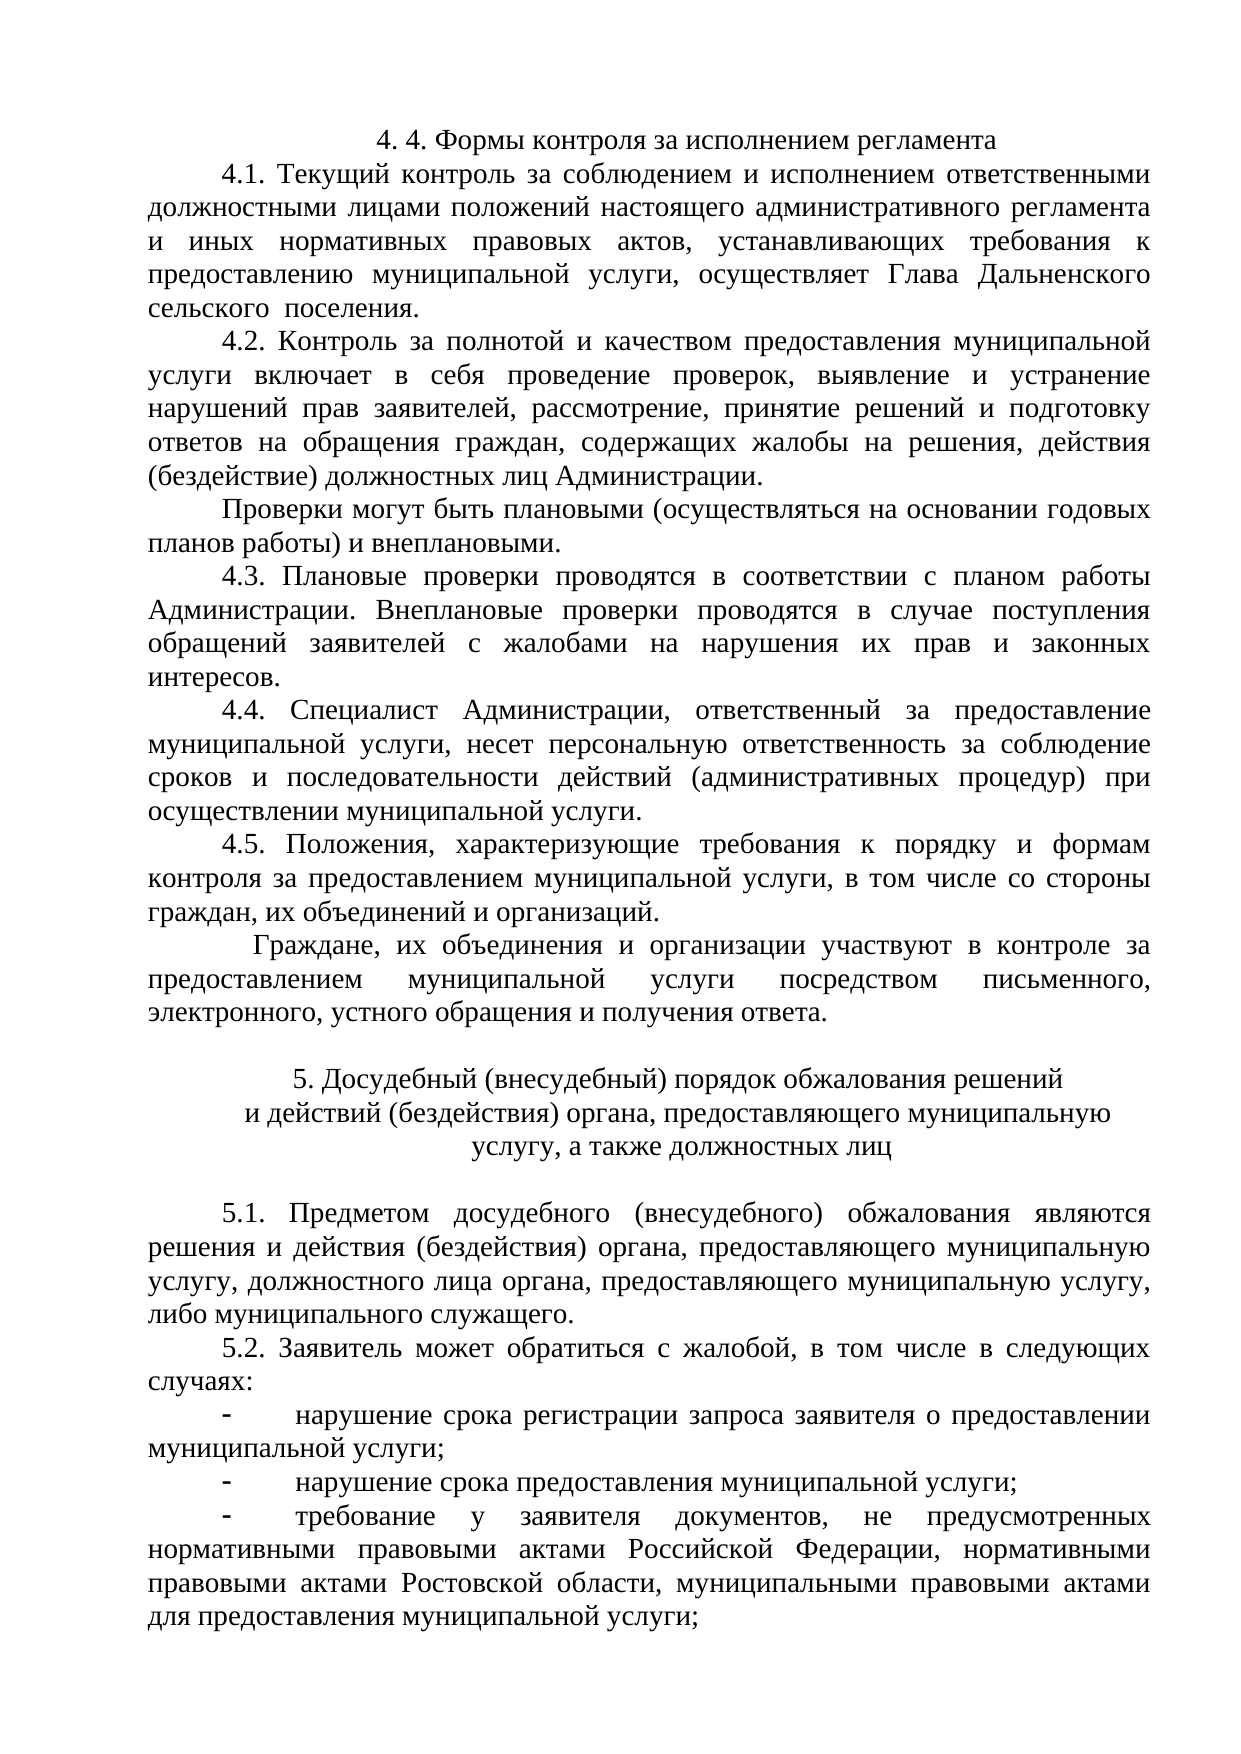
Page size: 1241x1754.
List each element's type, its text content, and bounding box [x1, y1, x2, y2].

list нарушение срока предоставления муниципальной услуги; [148, 1464, 1152, 1498]
list нарушение срока регистрации запроса заявителя о предоставлении муниципальной услуги; [148, 1397, 1152, 1464]
text 4.2. Контроль за полнотой и качеством предоставления муниципальной услуги включает в себя проведение проверок, выявление и устранение нарушений прав заявителей, рассмотрение, принятие решений и подготовку ответов на обращения граждан, содержащих жалобы на решения, действия (бездействие) должностных лиц Администрации. [148, 323, 1152, 491]
text 5. Досудебный (внесудебный) порядок обжалования решений [148, 1061, 1152, 1095]
text 4.4. Специалист Администрации, ответственный за предоставление муниципальной услуги, несет персональную ответственность за соблюдение сроков и последовательности действий (административных процедур) при осуществлении муниципальной услуги. [148, 692, 1152, 827]
text Проверки могут быть плановыми (осуществляться на основании годовых планов работы) и внеплановыми. [148, 491, 1152, 558]
text 4.5. Положения, характеризующие требования к порядку и формам контроля за предоставлением муниципальной услуги, в том числе со стороны граждан, их объединений и организаций. [148, 827, 1152, 927]
text 5.1. Предметом досудебного (внесудебного) обжалования являются решения и действия (бездействия) органа, предоставляющего муниципальную услугу, должностного лица органа, предоставляющего муниципальную услугу, либо муниципального служащего. [148, 1196, 1152, 1330]
text и действий (бездействия) органа, предоставляющего муниципальную [148, 1095, 1152, 1128]
text 4. 4. Формы контроля за исполнением регламента [148, 122, 1152, 156]
list требование у заявителя документов, не предусмотренных нормативными правовыми актами Российской Федерации, нормативными правовыми актами Ростовской области, муниципальными правовыми актами для предоставления муниципальной услуги; [148, 1498, 1152, 1632]
text 4.3. Плановые проверки проводятся в соответствии с планом работы Администрации. Внеплановые проверки проводятся в случае поступления обращений заявителей с жалобами на нарушения их прав и законных интересов. [148, 558, 1152, 692]
text услугу, а также должностных лиц [148, 1128, 1152, 1162]
text Граждане, их объединения и организации участвуют в контроле за предоставлением муниципальной услуги посредством письменного, электронного, устного обращения и получения ответа. [148, 927, 1152, 1028]
text 5.2. Заявитель может обратиться с жалобой, в том числе в следующих случаях: [148, 1330, 1152, 1397]
text 4.1. Текущий контроль за соблюдением и исполнением ответственными должностными лицами положений настоящего административного регламента и иных нормативных правовых актов, устанавливающих требования к предоставлению муниципальной услуги, осуществляет Глава Дальненского сельского поселения. [148, 156, 1152, 323]
